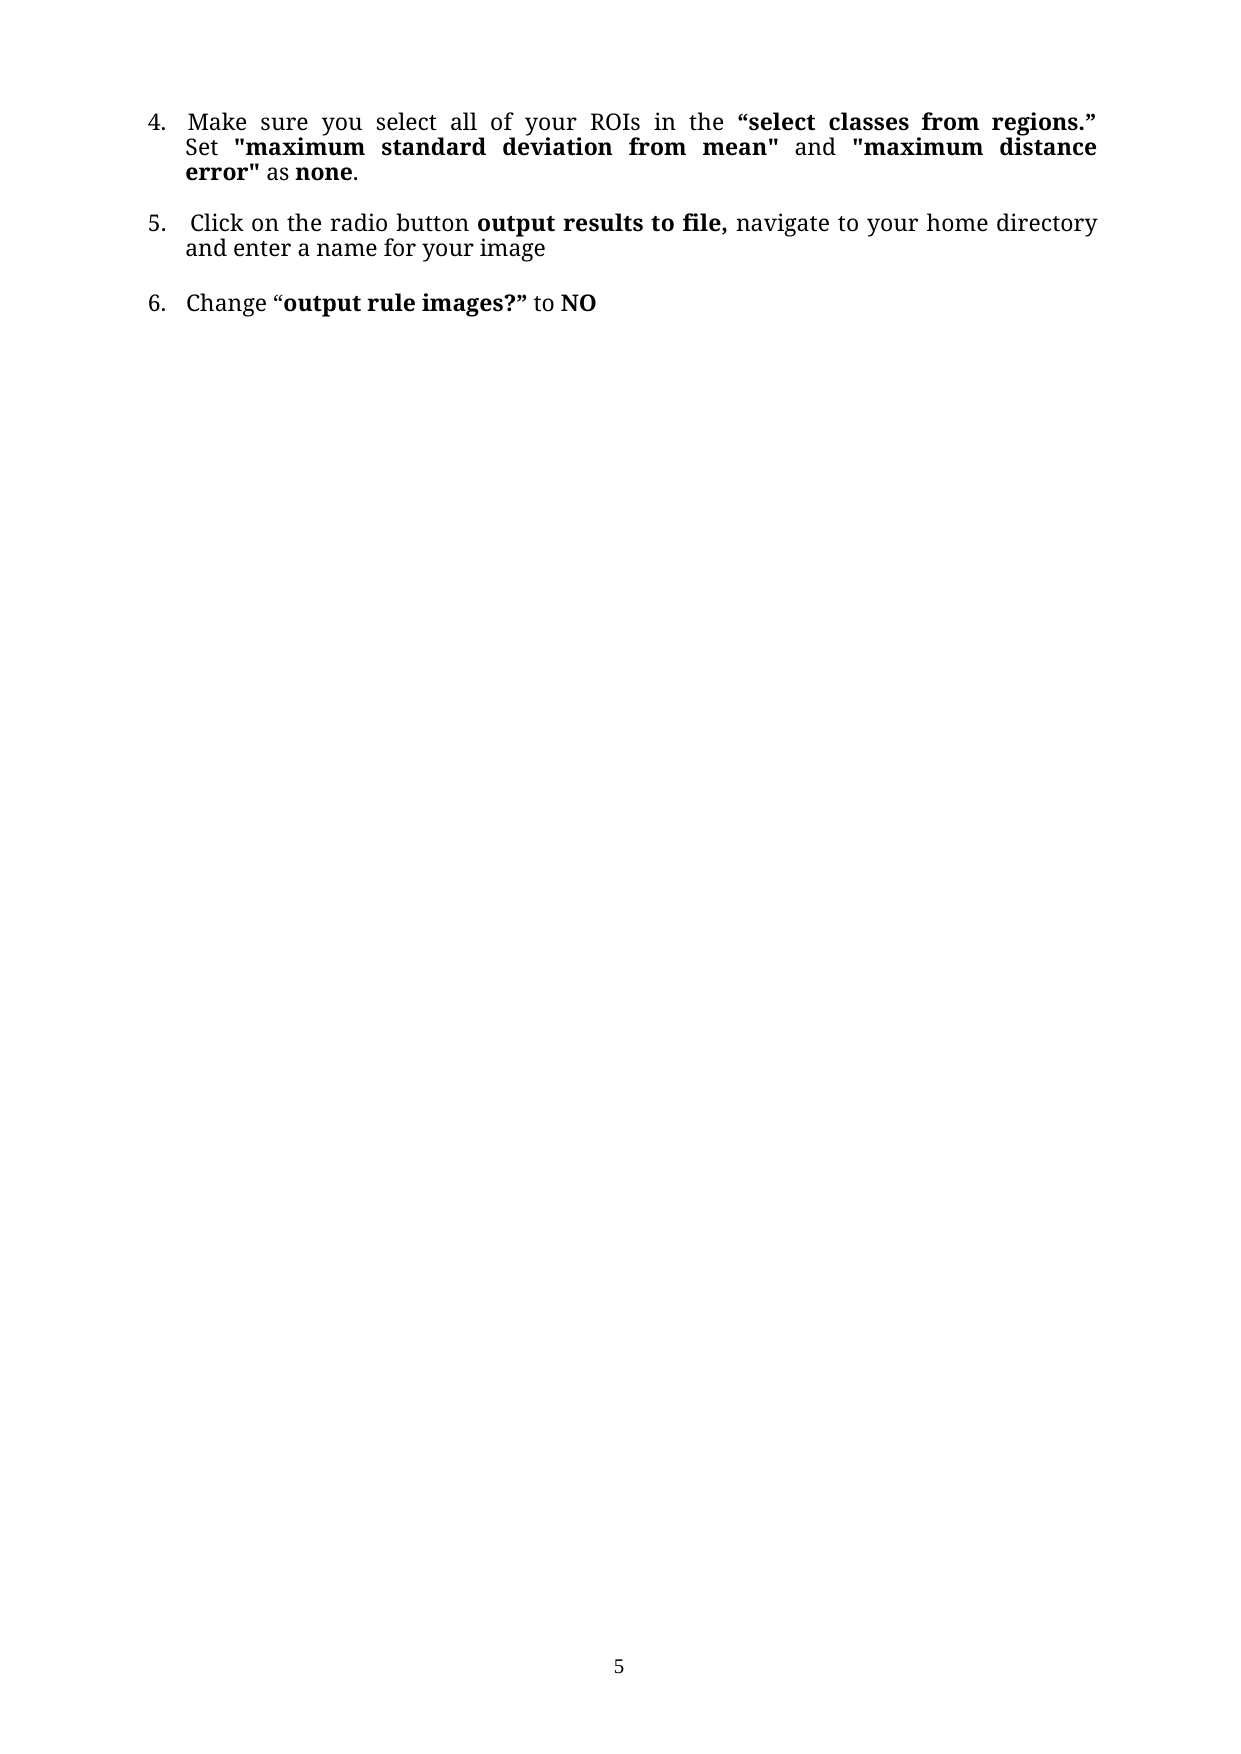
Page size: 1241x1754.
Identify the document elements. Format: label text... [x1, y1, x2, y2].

text 6. Change “output rule images?” to NO [148, 287, 602, 319]
text 4. Make sure you select all of your ROIs in the “select classes from regions.” Set "maximum standard deviation from mean" and "maximum distance error" as none. [148, 110, 1097, 185]
text 5. Click on the radio button output results to file, navigate to your home directory and enter a name for your image [148, 212, 1097, 262]
